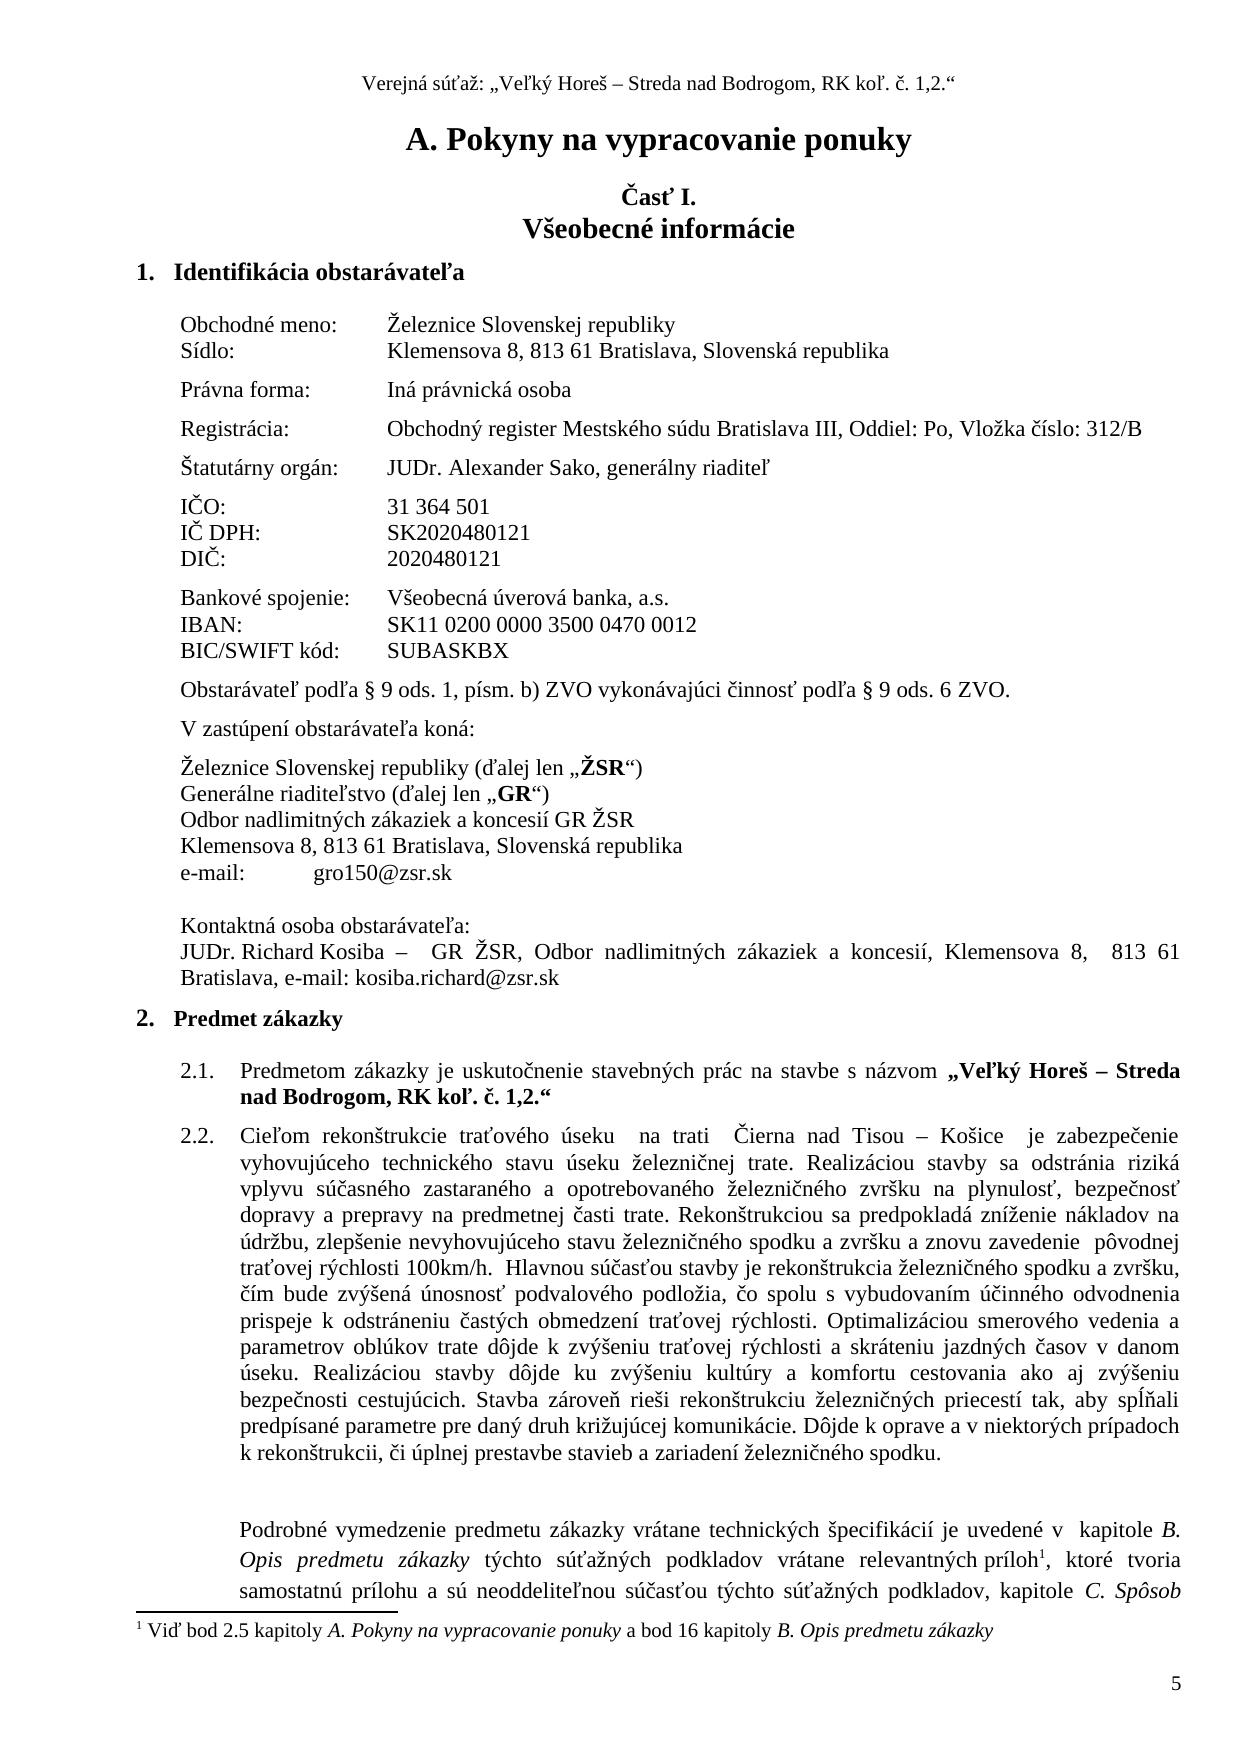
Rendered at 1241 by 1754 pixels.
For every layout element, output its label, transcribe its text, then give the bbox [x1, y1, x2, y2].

text Kontaktná osoba obstarávateľa: [180, 912, 1181, 938]
text Obstarávateľ podľa § 9 ods. 1, písm. b) ZVO vykonávajúci činnosť podľa § 9 ods. 6 ZVO. [180, 676, 1181, 702]
text Právna forma: Iná právnická osoba [180, 376, 1181, 402]
text Klemensova 8, 813 61 Bratislava, Slovenská republika [180, 833, 1181, 859]
text Registrácia: Obchodný register Mestského súdu Bratislava III, Oddiel: Po, Vložka číslo: 312/B [180, 415, 1181, 441]
text Odbor nadlimitných zákaziek a koncesií GR ŽSR [180, 806, 1181, 833]
text Všeobecné informácie [136, 211, 1181, 244]
text Obchodné meno: Železnice Slovenskej republiky [180, 311, 1181, 337]
text IČ DPH: SK2020480121 [180, 519, 1240, 545]
text BIC/SWIFT kód: SUBASKBX [180, 637, 1181, 663]
text Časť I. [136, 182, 1181, 211]
text Železnice Slovenskej republiky (ďalej len „ŽSR“) [180, 753, 1181, 780]
text Sídlo: Klemensova 8, 813 61 Bratislava, Slovenská republika [180, 337, 1181, 364]
list Predmet zákazky [136, 1003, 1181, 1032]
text JUDr. Richard Kosiba – GR ŽSR, Odbor nadlimitných zákaziek a koncesií, Klemensova 8, 813 61 Bratislava, e-mail: kosiba.richard@zsr.sk [180, 938, 1181, 991]
text Štatutárny orgán: JUDr. Alexander Sako, generálny riaditeľ [180, 454, 1240, 480]
text e-mail: gro150zsr.sk [180, 859, 1181, 885]
text IBAN: SK11 0200 0000 3500 0470 0012 [180, 611, 1240, 637]
list Cieľom rekonštrukcie traťového úseku na trati Čierna nad Tisou – Košice je zabezpečenie vyhovujúceho technického stavu úseku železničnej trate. Realizáciou stavby sa odstránia riziká vplyvu súčasného zastaraného a opotrebovaného železničného zvršku na plynulosť, bezpečnosť dopravy a prepravy na predmetnej časti trate. Rekonštrukciou sa predpokladá zníženie nákladov na údržbu, zlepšenie nevyhovujúceho stavu železničného spodku a zvršku a znovu zavedenie pôvodnej traťovej rýchlosti 100km/h. Hlavnou súčasťou stavby je rekonštrukcia železničného spodku a zvršku, čím bude zvýšená únosnosť podvalového podložia, čo spolu s vybudovaním účinného odvodnenia prispeje k odstráneniu častých obmedzení traťovej rýchlosti. Optimalizáciou smerového vedenia a parametrov oblúkov trate dôjde k zvýšeniu traťovej rýchlosti a skráteniu jazdných časov v danom úseku. Realizáciou stavby dôjde ku zvýšeniu kultúry a komfortu cestovania ako aj zvýšeniu bezpečnosti cestujúcich. Stavba zároveň rieši rekonštrukciu železničných priecestí tak, aby spĺňali predpísané parametre pre daný druh križujúcej komunikácie. Dôjde k oprave a v niektorých prípadoch k rekonštrukcii, či úplnej prestavbe stavieb a zariadení železničného spodku. [180, 1122, 1181, 1465]
list Predmetom zákazky je uskutočnenie stavebných prác na stavbe s názvom „Veľký Horeš – Streda nad Bodrogom, RK koľ. č. 1,2.“ [180, 1057, 1181, 1110]
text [239, 1516, 1181, 1603]
list A. Pokyny na vypracovanie ponuky [136, 119, 1181, 157]
text Generálne riaditeľstvo (ďalej len „GR“) [180, 780, 1181, 806]
list Identifikácia obstarávateľa [136, 257, 1181, 286]
text Bankové spojenie: Všeobecná úverová banka, a.s. [180, 584, 1240, 611]
text IČO: 31 364 501 [180, 493, 1240, 519]
text DIČ: 2020480121 [180, 545, 1240, 572]
text V zastúpení obstarávateľa koná: [180, 715, 1181, 741]
